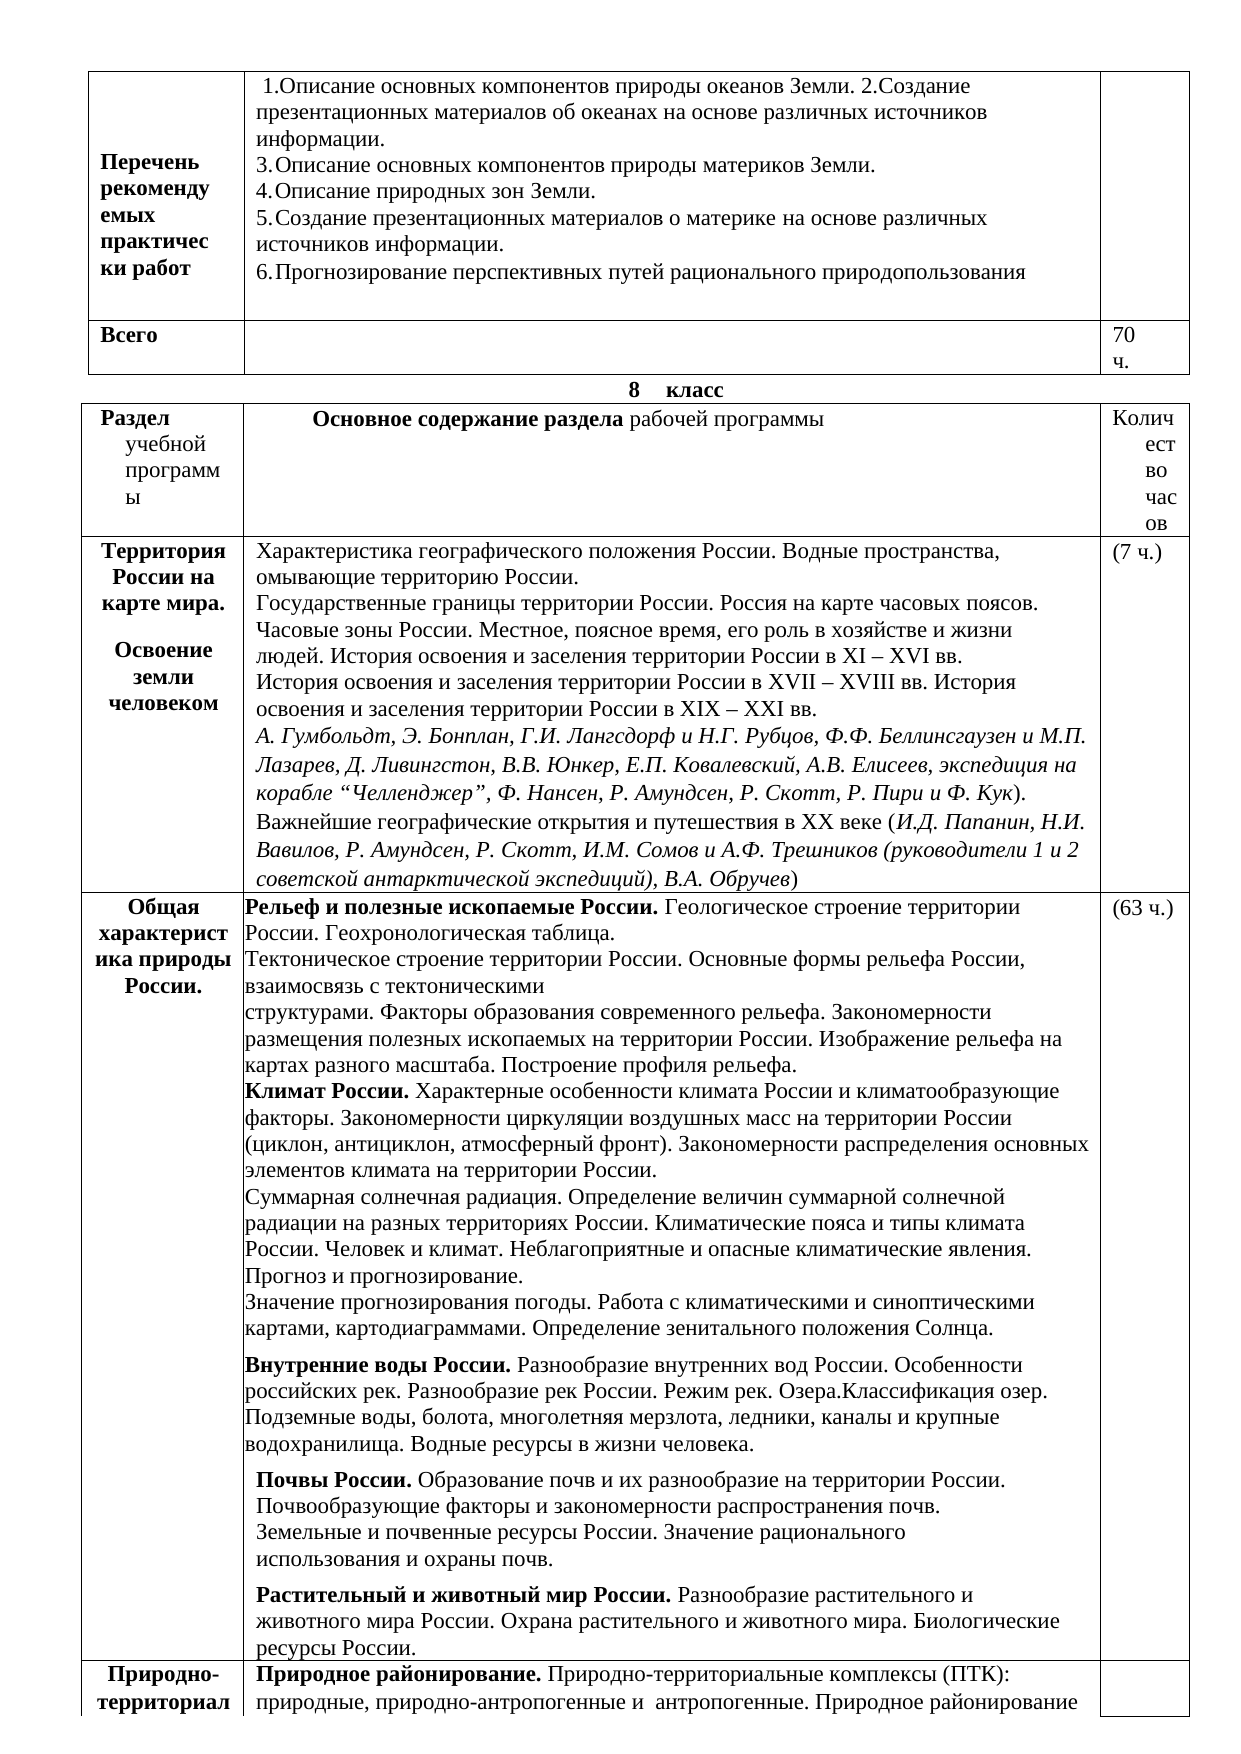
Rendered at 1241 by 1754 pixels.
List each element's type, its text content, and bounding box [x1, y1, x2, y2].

table_cell 1.Описание основных компонентов природы океанов Земли. 2.Создание презентационных материалов об океанах на основе различных источников информации. Описание основных компонентов природы материков Земли. Описание природных зон Земли. Создание презентационных материалов о материке на основе различных источников информации. Прогнозирование перспективных путей рационального природопользования [245, 72, 1100, 320]
table_cell Всего [89, 321, 244, 374]
table_cell Рельеф и полезные ископаемые России. Геологическое строение территории России. Геохронологическая таблица. Тектоническое строение территории России. Основные формы рельефа России, взаимосвязь с тектоническими структурами. Факторы образования современного рельефа. Закономерности размещения полезных ископаемых на территории России. Изображение рельефа на картах разного масштаба. Построение профиля рельефа. Климат России. Характерные особенности климата России и климатообразующие факторы. Закономерности циркуляции воздушных масс на территории России (циклон, антициклон, атмосферный фронт). Закономерности распределения основных элементов климата на территории России. Суммарная солнечная радиация. Определение величин суммарной солнечной радиации на разных территориях России. Климатические пояса и типы климата России. Человек и климат. Неблагоприятные и опасные климатические явления. Прогноз и прогнозирование. Значение прогнозирования погоды. Работа с климатическими и синоптическими картами, картодиаграммами. Определение зенитального положения Солнца. Внутренние воды России. Разнообразие внутренних вод России. Особенности российских рек. Разнообразие рек России. Режим рек. Озера.Классификация озер. Подземные воды, болота, многолетняя мерзлота, ледники, каналы и крупные водохранилища. Водные ресурсы в жизни человека. Почвы России. Образование почв и их разнообразие на территории России. Почвообразующие факторы и закономерности распространения почв. Земельные и почвенные ресурсы России. Значение рационального использования и охраны почв. Растительный и животный мир России. Разнообразие растительного и животного мира России. Охрана растительного и животного мира. Биологические ресурсы России. [244, 893, 1100, 1660]
table_cell территориальн [82, 1688, 243, 1716]
table_cell Общая характеристика природы России. [82, 893, 243, 1660]
table_cell Природно- [82, 1661, 243, 1688]
table_cell Территория России на карте мира. Освоение земли человеком [82, 537, 243, 892]
table_header Количество часов [1101, 404, 1189, 536]
table_cell (7 ч.) [1101, 537, 1189, 892]
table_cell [244, 1688, 1100, 1716]
table_cell 70ч. [1101, 321, 1189, 374]
table_cell Перечень рекомендуемых практически работ [89, 72, 244, 320]
table_cell [1101, 72, 1189, 320]
table_cell [1101, 1661, 1189, 1716]
table_cell [245, 321, 1100, 374]
table_cell (63 ч.) [1101, 893, 1189, 1660]
table_header Раздел учебной программы [82, 404, 243, 536]
table_cell Характеристика географического положения России. Водные пространства, омывающие территорию России. Государственные границы территории России. Россия на карте часовых поясов. Часовые зоны России. Местное, поясное время, его роль в хозяйстве и жизни людей. История освоения и заселения территории России в XI – XVI вв. История освоения и заселения территории России в XVII – XVIII вв. История освоения и заселения территории России в XIX – XXI вв. А. Гумбольдт, Э. Бонплан, Г.И. Лангсдорф и Н.Г. Рубцов, Ф.Ф. Беллинсгаузен и М.П. Лазарев, Д. Ливингстон, В.В. Юнкер, Е.П. Ковалевский, А.В. Елисеев, экспедиция на корабле “Челленджер”, Ф. Нансен, Р. Амундсен, Р. Скотт, Р. Пири и Ф. Кук). Важнейшие географические открытия и путешествия в XX веке (И.Д. Папанин, Н.И. Вавилов, Р. Амундсен, Р. Скотт, И.М. Сомов и А.Ф. Трешников (руководители 1 и 2 советской антарктической экспедиций), В.А. Обручев) [244, 537, 1100, 892]
table_cell Природное районирование. Природно-территориальные комплексы (ПТК): [244, 1661, 1100, 1688]
table_header Основное содержание раздела рабочей программы [244, 404, 1100, 536]
list класс [143, 376, 1209, 402]
